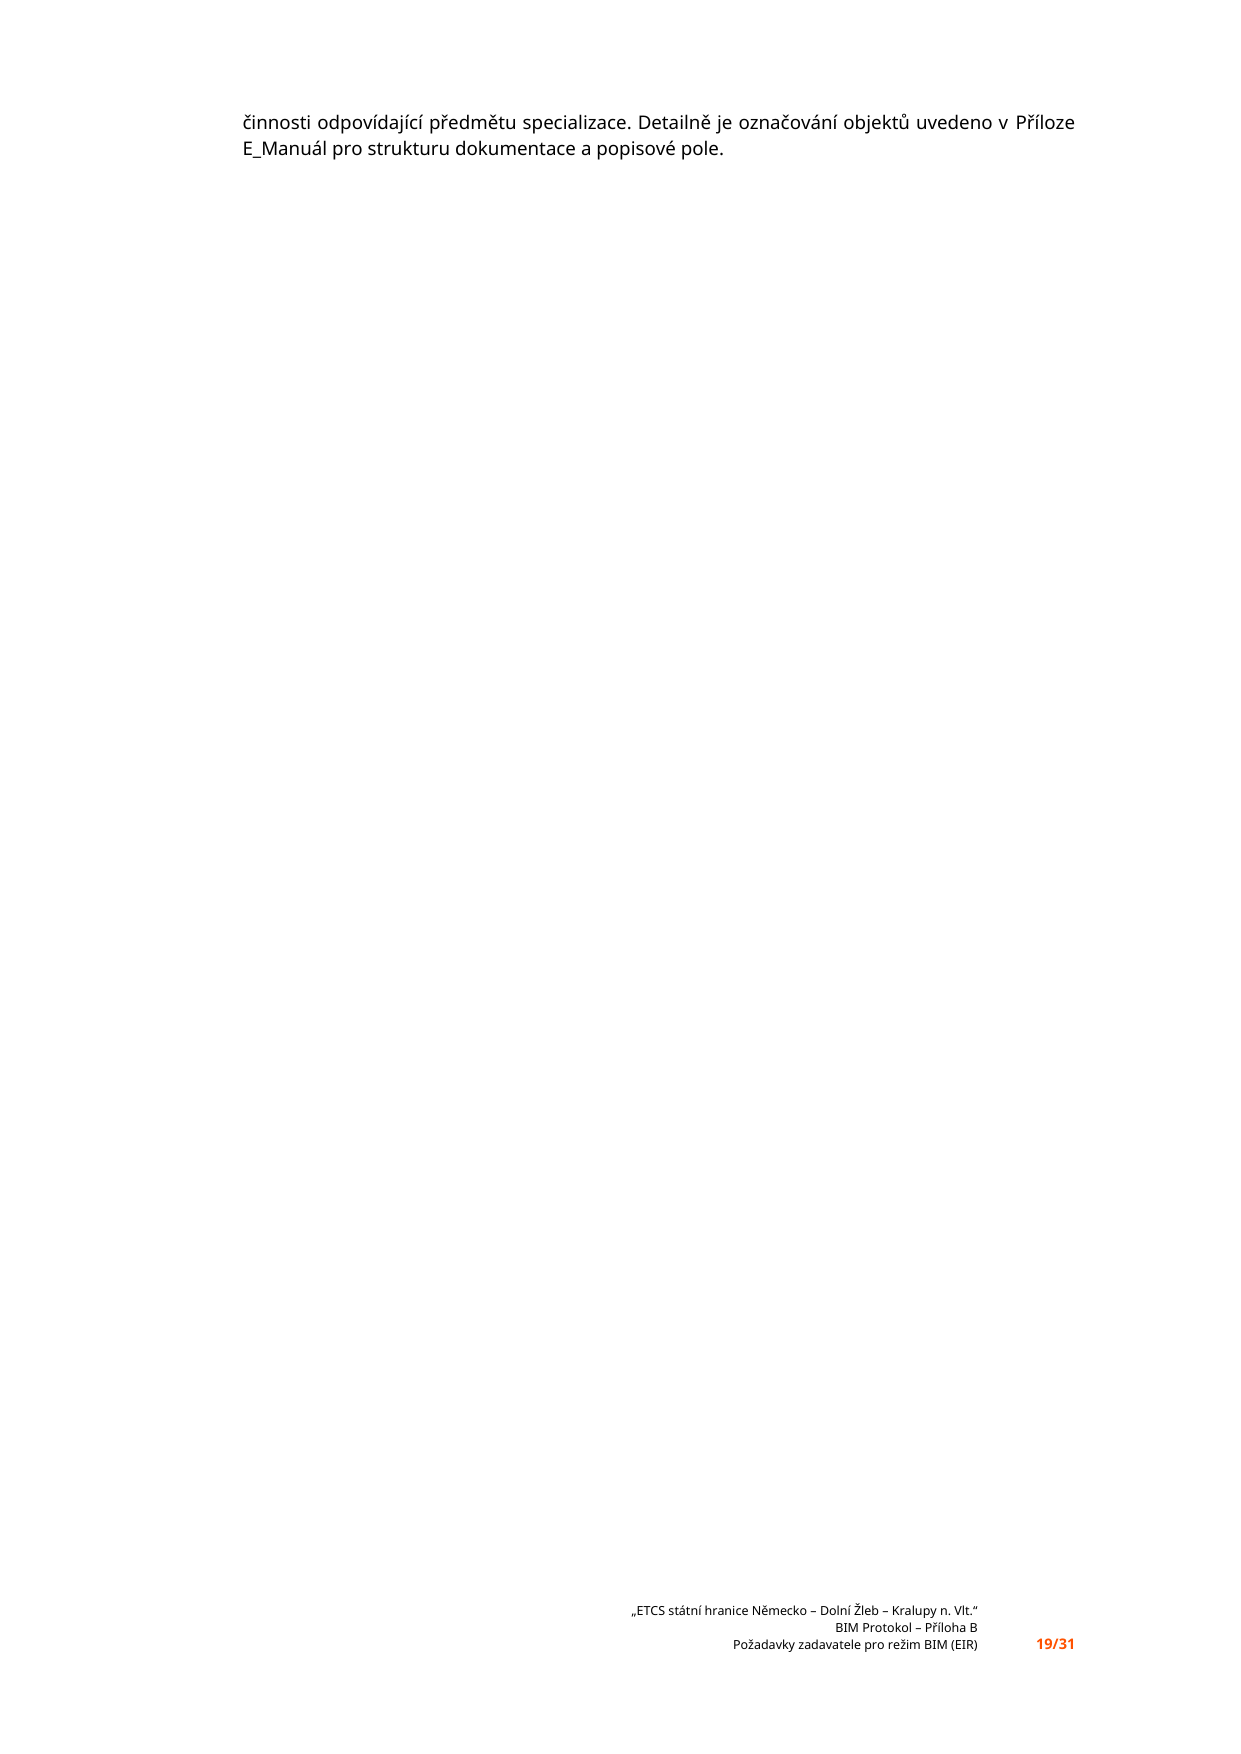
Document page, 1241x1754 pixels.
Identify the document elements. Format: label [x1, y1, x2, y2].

list [242, 109, 1075, 160]
